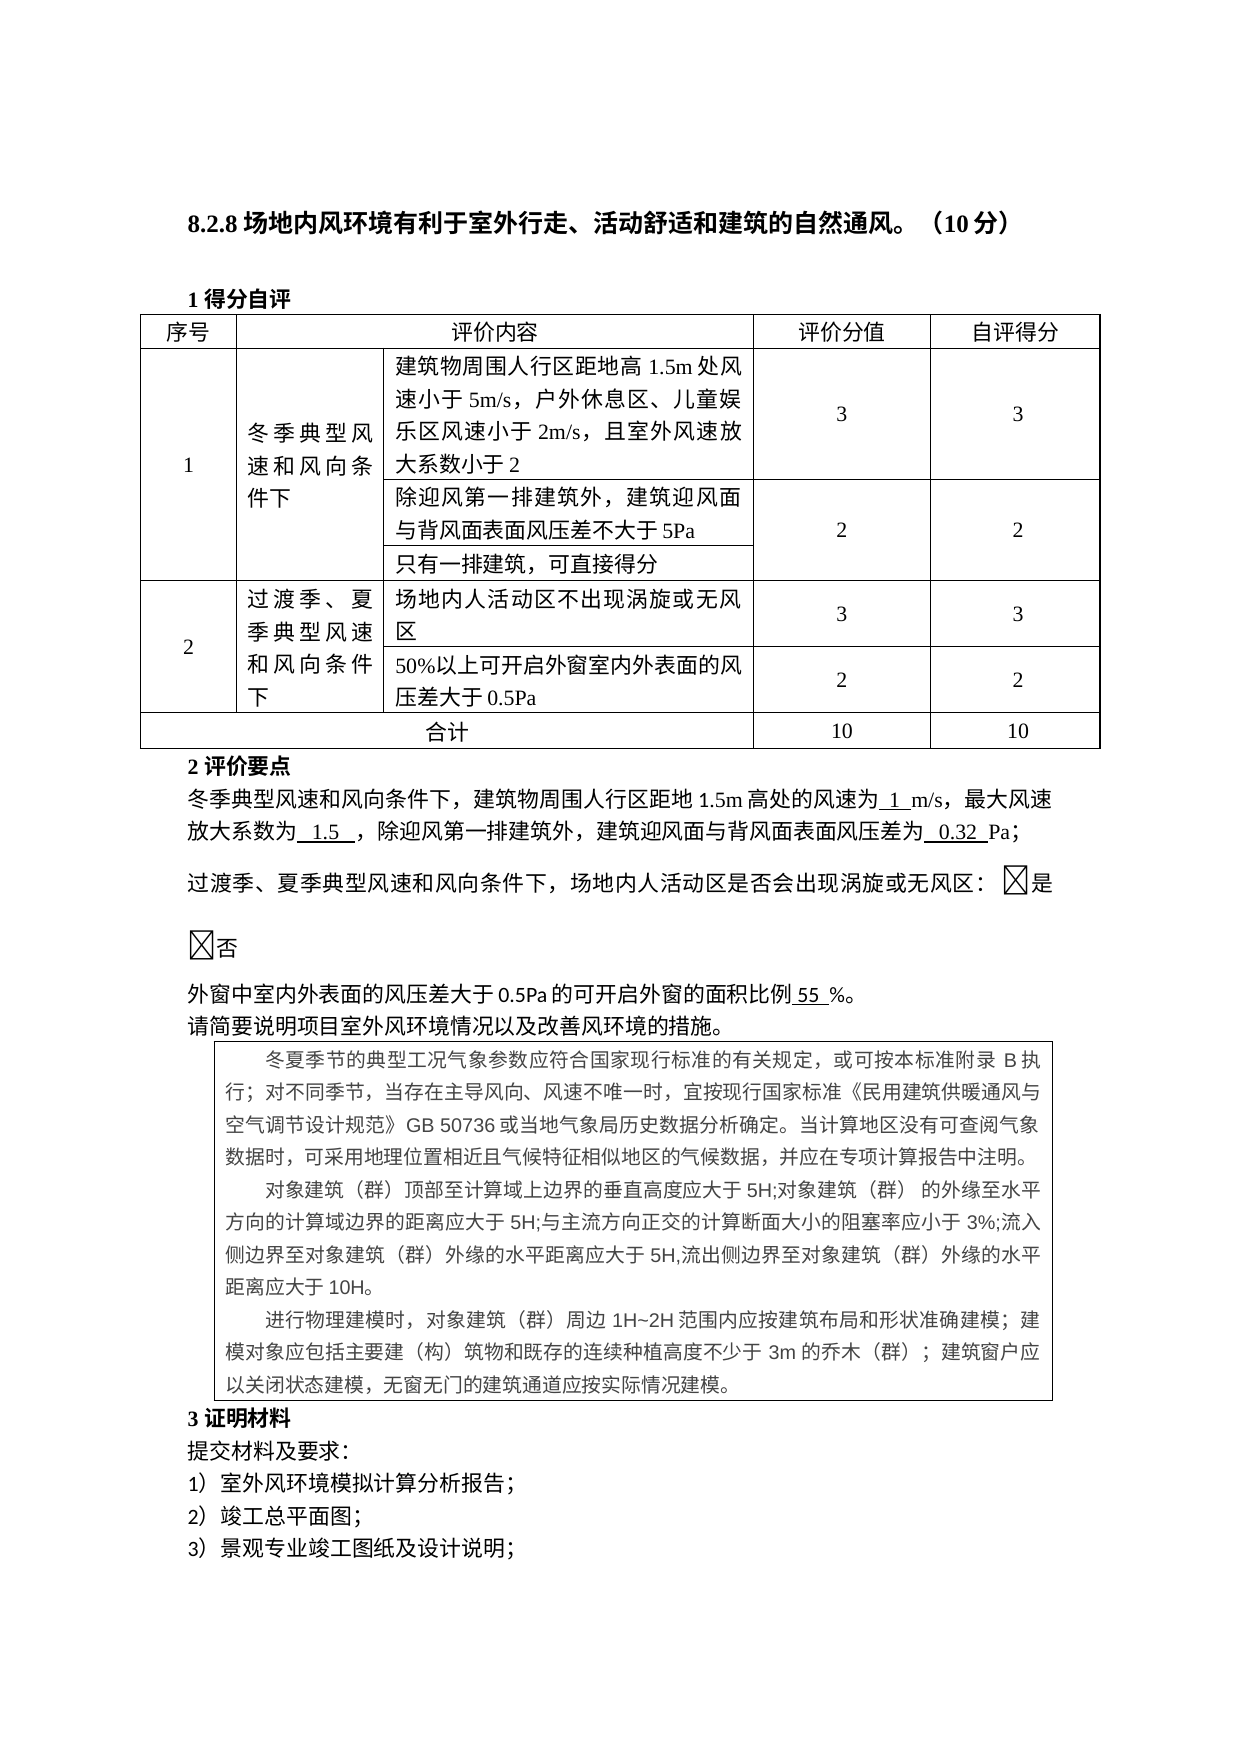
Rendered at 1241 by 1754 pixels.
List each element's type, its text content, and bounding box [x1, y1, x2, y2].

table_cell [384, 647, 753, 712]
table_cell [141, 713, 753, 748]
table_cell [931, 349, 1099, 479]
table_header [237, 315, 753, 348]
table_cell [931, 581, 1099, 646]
text 1 得分自评 [187, 281, 1053, 314]
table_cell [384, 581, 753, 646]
text 3）景观专业竣工图纸及设计说明； [187, 1531, 1053, 1563]
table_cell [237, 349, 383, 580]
subtitle 8.2.8 场地内风环境有利于室外行走、活动舒适和建筑的自然通风。（10分） [187, 189, 1053, 254]
text 过渡季、夏季典型风速和风向条件下，场地内人活动区是否会出现涡旋或无风区：是 否 [187, 846, 1053, 976]
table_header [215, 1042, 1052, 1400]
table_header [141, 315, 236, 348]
text 外窗中室内外表面的风压差大于0.5Pa的可开启外窗的面积比例 55 %。 [187, 976, 1053, 1009]
text 2 评价要点 [187, 749, 1053, 781]
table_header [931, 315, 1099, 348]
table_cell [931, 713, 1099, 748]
text 1）室外风环境模拟计算分析报告； [187, 1466, 1053, 1498]
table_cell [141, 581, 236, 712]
text 提交材料及要求： [187, 1433, 1053, 1466]
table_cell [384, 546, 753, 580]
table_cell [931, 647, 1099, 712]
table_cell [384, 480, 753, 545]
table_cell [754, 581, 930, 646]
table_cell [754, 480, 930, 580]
text 3 证明材料 [187, 1401, 1053, 1433]
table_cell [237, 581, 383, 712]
text 请简要说明项目室外风环境情况以及改善风环境的措施。 [187, 1009, 1053, 1041]
text 2）竣工总平面图； [187, 1498, 1053, 1531]
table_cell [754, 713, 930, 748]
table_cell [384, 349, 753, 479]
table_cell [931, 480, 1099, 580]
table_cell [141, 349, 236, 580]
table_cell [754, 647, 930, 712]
text 冬季典型风速和风向条件下，建筑物周围人行区距地1.5m高处的风速为 1 m/s，最大风速放大系数为 1.5 ，除迎风第一排建筑外，建筑迎风面与背风面表面风压差为 0.32 Pa； [187, 781, 1053, 846]
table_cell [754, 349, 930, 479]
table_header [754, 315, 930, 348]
